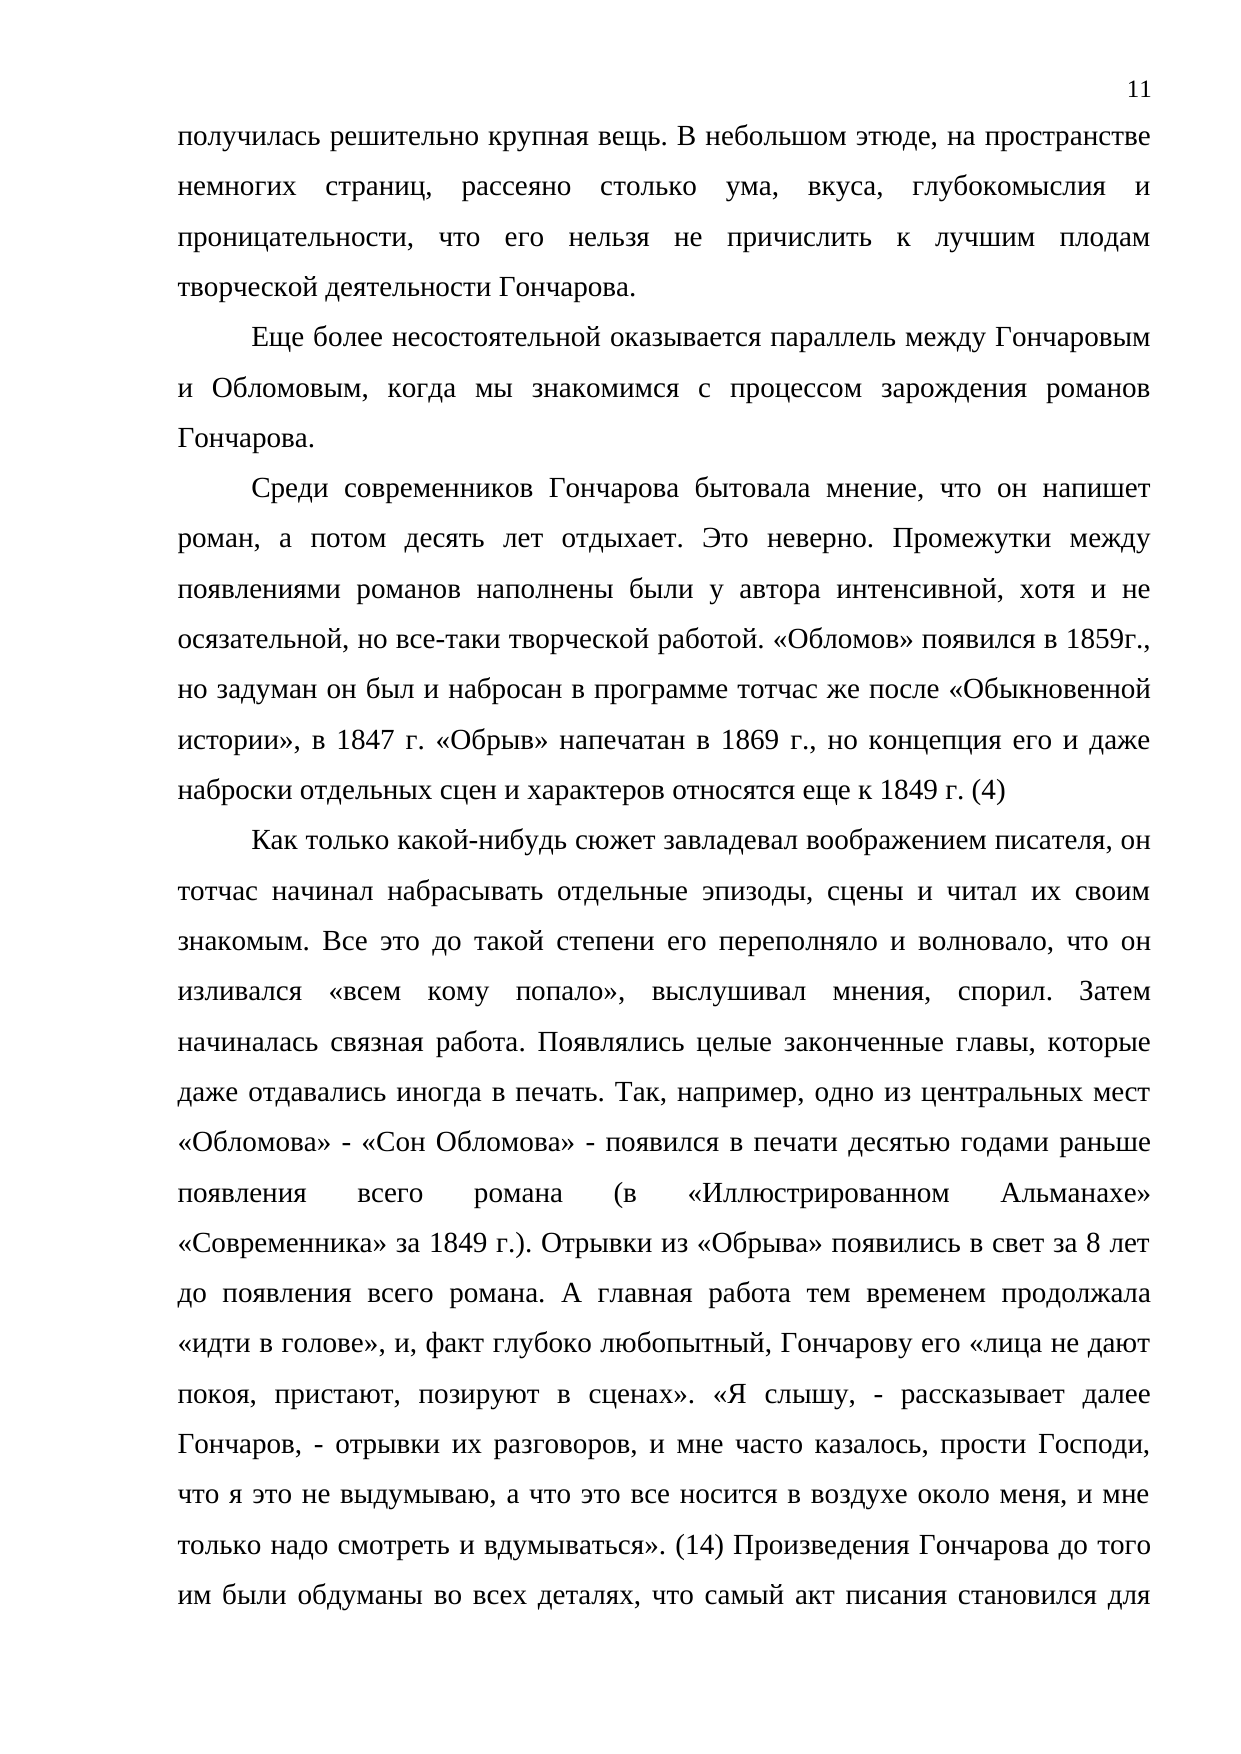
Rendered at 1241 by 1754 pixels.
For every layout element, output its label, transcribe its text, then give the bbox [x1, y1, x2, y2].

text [177, 118, 1152, 303]
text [177, 822, 1152, 1611]
text Среди современников Гончарова бытовала мнение, что он напишет роман, а потом десять лет отдыхает. Это неверно. Промежутки между появлениями романов наполнены были у автора интенсивной, хотя и не осязательной, но все-таки творческой работой. «Обломов» появился в 1859г., но задуман он был и набросан в программе тотчас же после «Обыкновенной истории», в . «Обрыв» напечатан в ., но концепция его и даже наброски отдельных сцен и характеров относятся еще к . (4) [177, 470, 1152, 806]
text Еще более несостоятельной оказывается параллель между Гончаровым и Обломовым, когда мы знакомимся с процессом зарождения романов Гончарова. [177, 319, 1152, 453]
